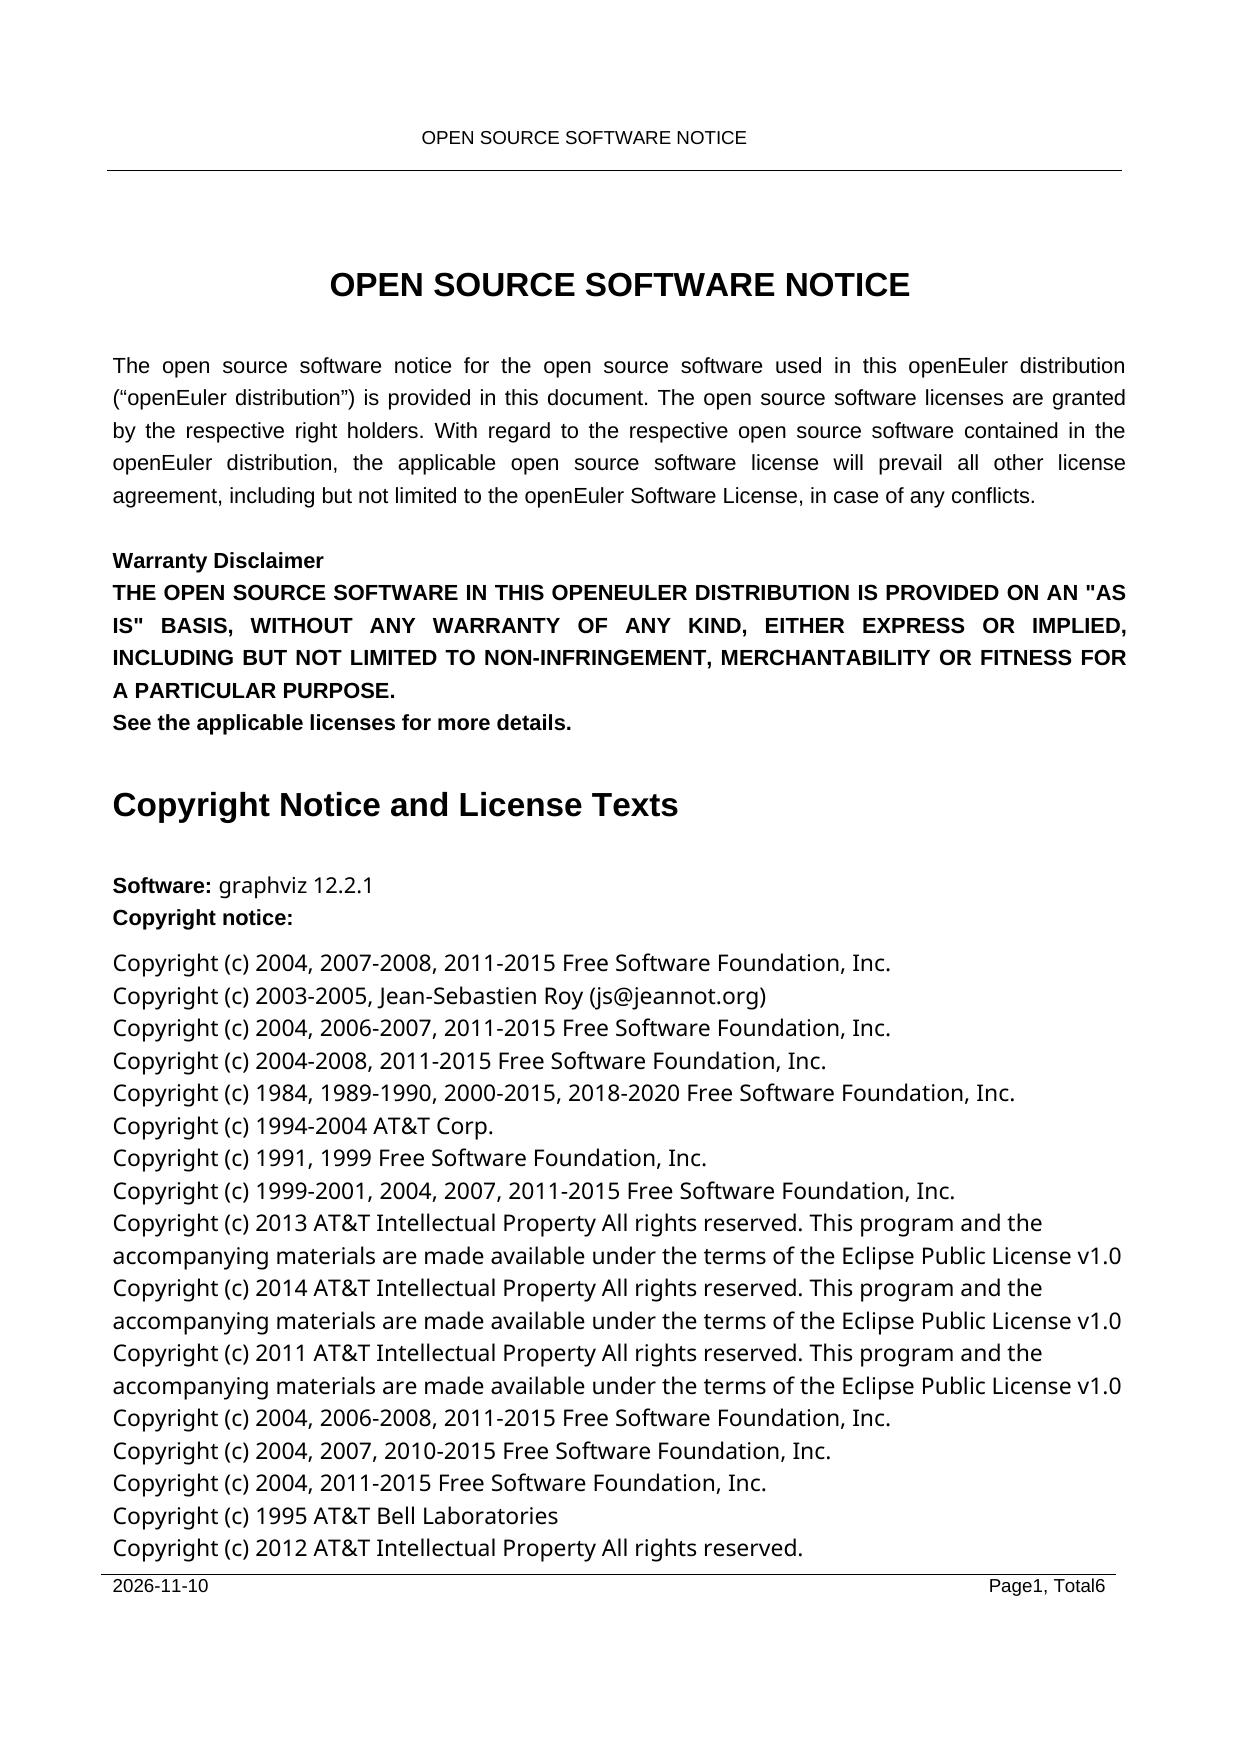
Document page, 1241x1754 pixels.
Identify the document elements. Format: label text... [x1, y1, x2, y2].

text OPEN SOURCE SOFTWARE NOTICE [112, 251, 1128, 316]
text Warranty Disclaimer [112, 544, 1128, 576]
text Copyright Notice and License Texts [112, 771, 1128, 836]
title Software: graphviz 12.2.1 [112, 869, 1128, 901]
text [112, 947, 1128, 1564]
text THE OPEN SOURCE SOFTWARE IN THIS OPENEULER DISTRIBUTION IS PROVIDED ON AN "AS IS" BASIS, WITHOUT ANY WARRANTY OF ANY KIND, EITHER EXPRESS OR IMPLIED, INCLUDING BUT NOT LIMITED TO NON-INFRINGEMENT, MERCHANTABILITY OR FITNESS FOR A PARTICULAR PURPOSE. See the applicable licenses for more details. [112, 576, 1128, 739]
text The open source software notice for the open source software used in this openEuler distribution (“openEuler distribution”) is provided in this document. The open source software licenses are granted by the respective right holders. With regard to the respective open source software contained in the openEuler distribution, the applicable open source software license will prevail all other license agreement, including but not limited to the openEuler Software License, in case of any conflicts. [112, 349, 1128, 511]
text Copyright notice: [112, 901, 1128, 934]
